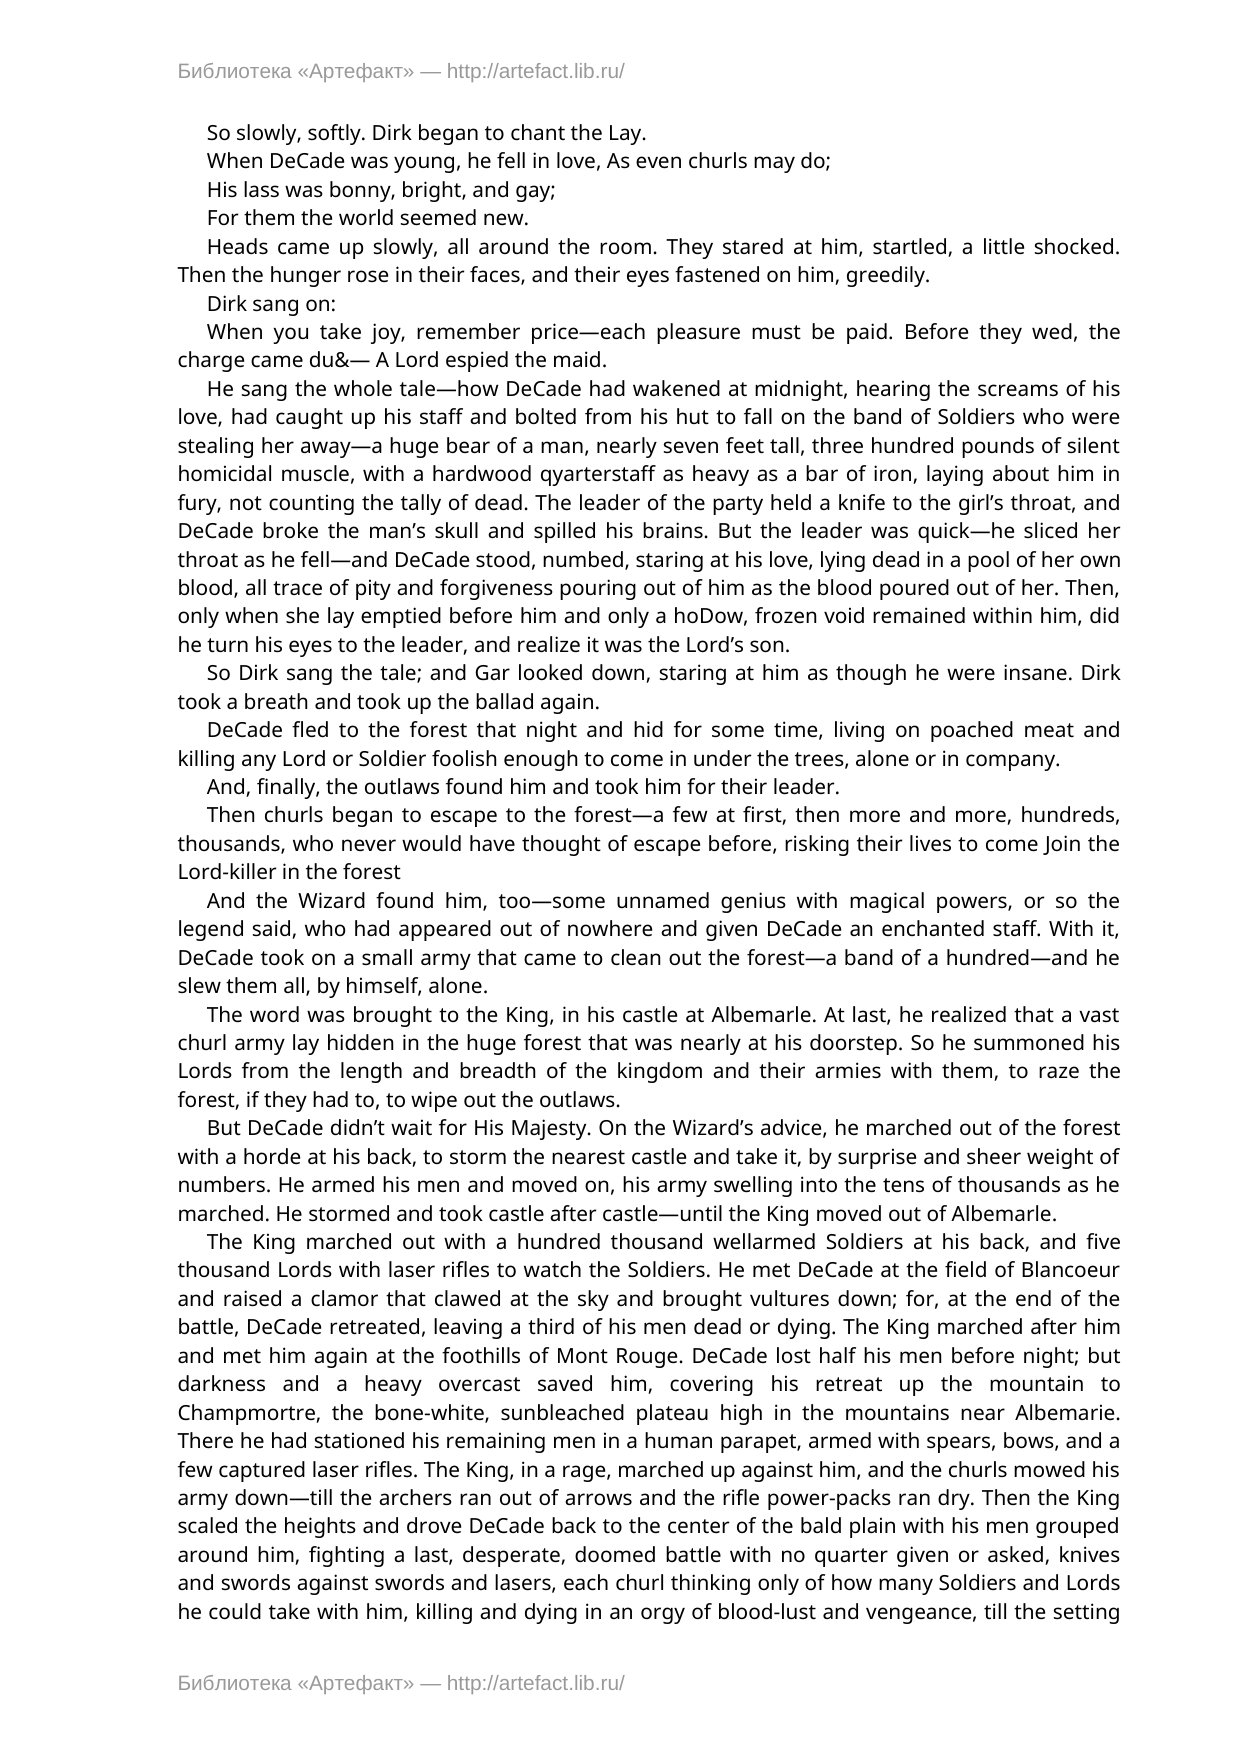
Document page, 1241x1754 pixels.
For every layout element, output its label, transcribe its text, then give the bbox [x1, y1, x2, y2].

text Dirk sang on: [177, 289, 1122, 317]
text DeCade fled to the forest that night and hid for some time, living on poached meat and killing any Lord or Soldier foolish enough to come in under the trees, alone or in company. [177, 715, 1122, 772]
text So Dirk sang the tale; and Gar looked down, staring at him as though he were insane. Dirk took a breath and took up the ballad again. [177, 658, 1122, 715]
text The word was brought to the King, in his castle at Albemarle. At last, he realized that a vast churl army lay hidden in the huge forest that was nearly at his doorstep. So he summoned his Lords from the length and breadth of the kingdom and their armies with them, to raze the forest, if they had to, to wipe out the outlaws. [177, 1000, 1122, 1113]
text So slowly, softly. Dirk began to chant the Lay. [177, 118, 1122, 147]
text His lass was bonny, bright, and gay; [177, 175, 1122, 203]
text Then churls began to escape to the forest—a few at first, then more and more, hundreds, thousands, who never would have thought of escape before, risking their lives to come Join the Lord-killer in the forest [177, 801, 1122, 886]
text But DeCade didn’t wait for His Majesty. On the Wizard’s advice, he marched out of the forest with a horde at his back, to storm the nearest castle and take it, by surprise and sheer weight of numbers. He armed his men and moved on, his army swelling into the tens of thousands as he marched. He stormed and took castle after castle—until the King moved out of Albemarle. [177, 1113, 1122, 1227]
text For them the world seemed new. [177, 203, 1122, 232]
text Heads came up slowly, all around the room. They stared at him, startled, a little shocked. Then the hunger rose in their faces, and their eyes fastened on him, greedily. [177, 232, 1122, 289]
text He sang the whole tale—how DeCade had wakened at midnight, hearing the screams of his love, had caught up his staff and bolted from his hut to fall on the band of Soldiers who were stealing her away—a huge bear of a man, nearly seven feet tall, three hundred pounds of silent homicidal muscle, with a hardwood qyarterstaff as heavy as a bar of iron, laying about him in fury, not counting the tally of dead. The leader of the party held a knife to the girl’s throat, and DeCade broke the man’s skull and spilled his brains. But the leader was quick—he sliced her throat as he fell—and DeCade stood, numbed, staring at his love, lying dead in a pool of her own blood, all trace of pity and forgiveness pouring out of him as the blood poured out of her. Then, only when she lay emptied before him and only a hoDow, frozen void remained within him, did he turn his eyes to the leader, and realize it was the Lord’s son. [177, 374, 1122, 658]
text When you take joy, remember price—each pleasure must be paid. Before they wed, the charge came du&— A Lord espied the maid. [177, 317, 1122, 374]
text And the Wizard found him, too—some unnamed genius with magical powers, or so the legend said, who had appeared out of nowhere and given DeCade an enchanted staff. With it, DeCade took on a small army that came to clean out the forest—a band of a hundred—and he slew them all, by himself, alone. [177, 886, 1122, 1000]
text When DeCade was young, he fell in love, As even churls may do; [177, 147, 1122, 175]
text And, finally, the outlaws found him and took him for their leader. [177, 772, 1122, 801]
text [177, 1227, 1122, 1625]
